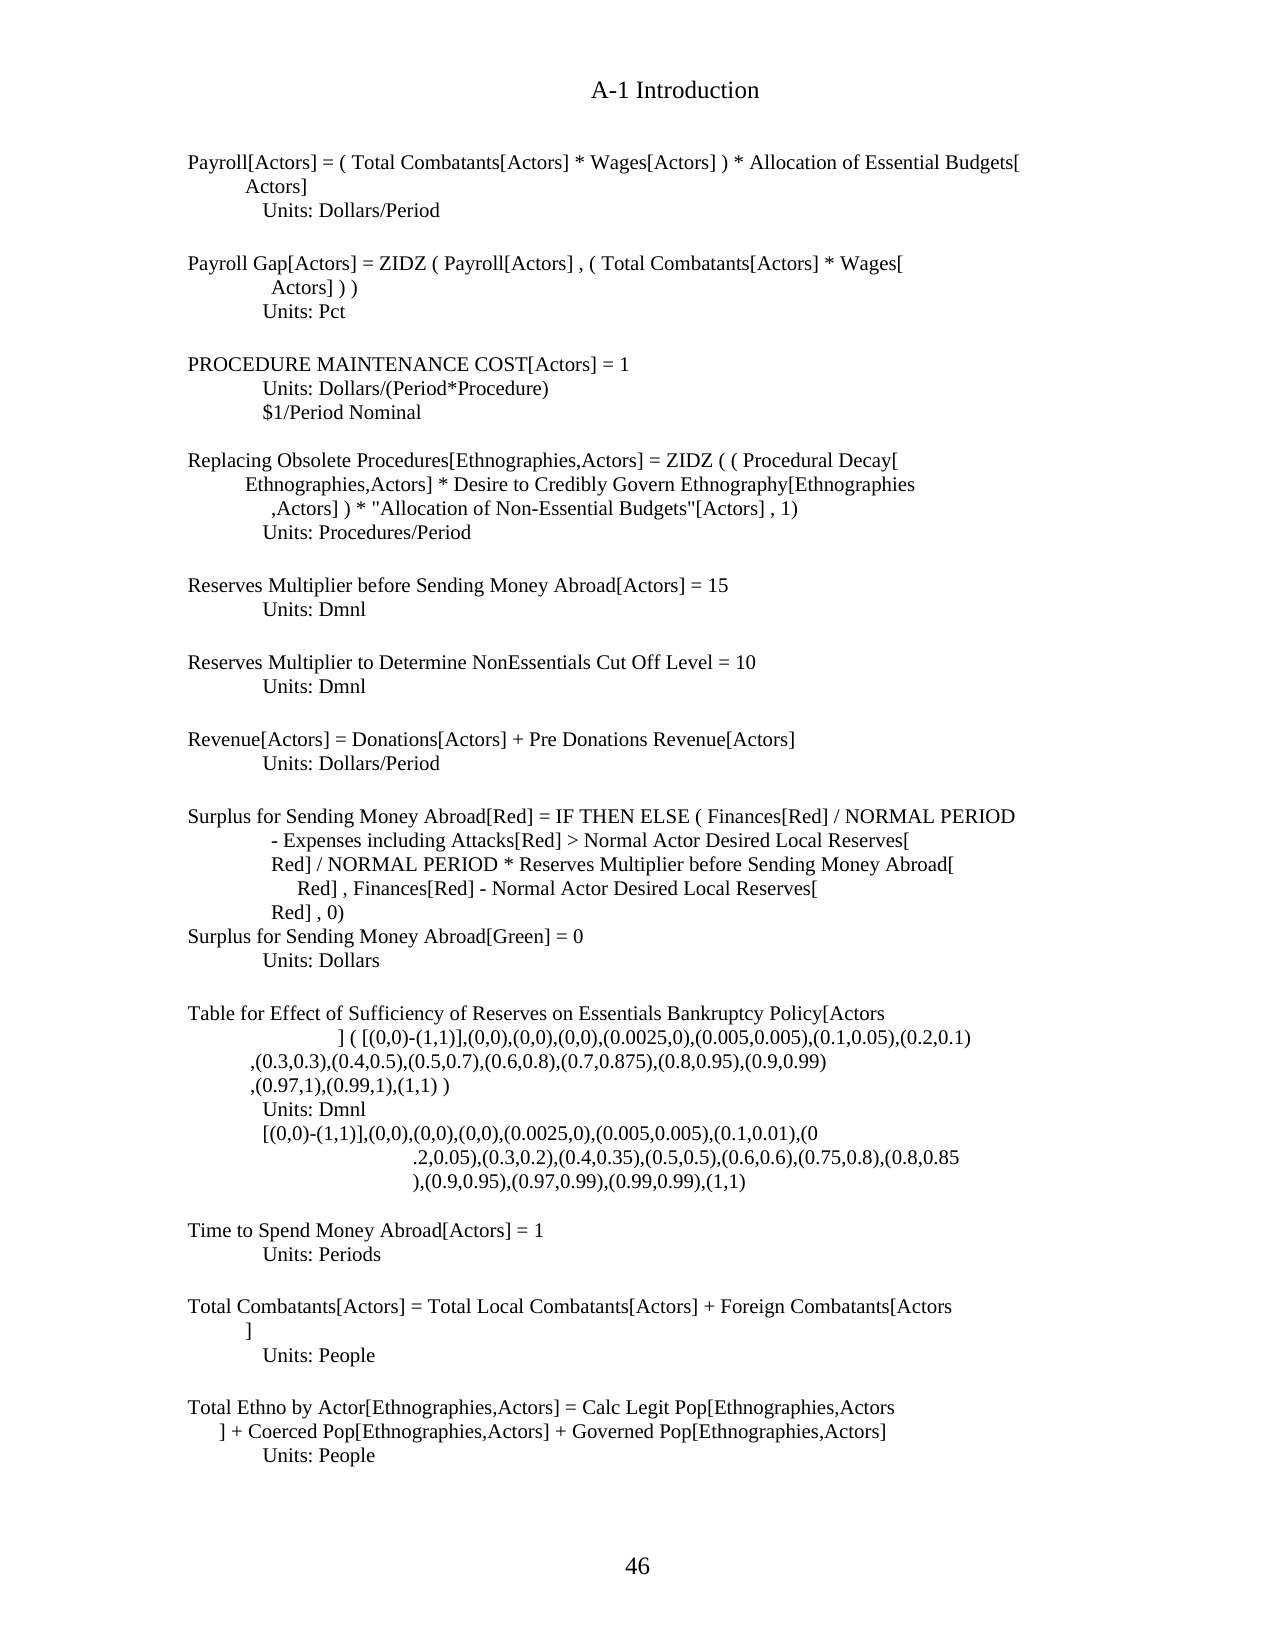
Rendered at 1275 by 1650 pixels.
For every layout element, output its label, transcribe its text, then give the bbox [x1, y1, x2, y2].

text $1/Period Nominal [187, 400, 1087, 424]
text Units: Procedures/Period [187, 520, 1087, 544]
text Surplus for Sending Money Abroad[Red] = IF THEN ELSE ( Finances[Red] / NORMAL PERIOD [187, 804, 1087, 828]
text Units: Dollars/Period [187, 198, 1087, 222]
text Units: Dmnl [187, 597, 1087, 621]
text - Expenses including Attacks[Red] > Normal Actor Desired Local Reserves[ [187, 828, 1087, 852]
text Red] , 0) [187, 900, 1087, 924]
text Payroll[Actors] = ( Total Combatants[Actors] * Wages[Actors] ) * Allocation of Essential Budgets[ [187, 150, 1087, 174]
text Units: Dollars [187, 948, 1087, 972]
text Units: People [187, 1342, 1087, 1367]
text Red] / NORMAL PERIOD * Reserves Multiplier before Sending Money Abroad[ [187, 852, 1087, 876]
text Replacing Obsolete Procedures[Ethnographies,Actors] = ZIDZ ( ( Procedural Decay[ [187, 448, 1087, 472]
text Payroll Gap[Actors] = ZIDZ ( Payroll[Actors] , ( Total Combatants[Actors] * Wages[ [187, 251, 1087, 275]
text ,(0.97,1),(0.99,1),(1,1) ) [187, 1073, 1087, 1097]
text ),(0.9,0.95),(0.97,0.99),(0.99,0.99),(1,1) [187, 1169, 1087, 1193]
text Total Ethno by Actor[Ethnographies,Actors] = Calc Legit Pop[Ethnographies,Actors [187, 1395, 1087, 1419]
text Total Combatants[Actors] = Total Local Combatants[Actors] + Foreign Combatants[Actors [187, 1294, 1087, 1318]
text Red] , Finances[Red] - Normal Actor Desired Local Reserves[ [187, 876, 1087, 900]
text ] + Coerced Pop[Ethnographies,Actors] + Governed Pop[Ethnographies,Actors] [187, 1419, 1087, 1443]
text Ethnographies,Actors] * Desire to Credibly Govern Ethnography[Ethnographies [187, 472, 1087, 496]
text Units: Periods [187, 1242, 1087, 1266]
text Actors] [187, 174, 1087, 198]
text [(0,0)-(1,1)],(0,0),(0,0),(0,0),(0.0025,0),(0.005,0.005),(0.1,0.01),(0 [187, 1121, 1087, 1145]
text ] [187, 1318, 1087, 1342]
text Reserves Multiplier before Sending Money Abroad[Actors] = 15 [187, 573, 1087, 597]
text .2,0.05),(0.3,0.2),(0.4,0.35),(0.5,0.5),(0.6,0.6),(0.75,0.8),(0.8,0.85 [187, 1145, 1087, 1169]
text Time to Spend Money Abroad[Actors] = 1 [187, 1217, 1087, 1242]
text Units: Dmnl [187, 674, 1087, 698]
text Revenue[Actors] = Donations[Actors] + Pre Donations Revenue[Actors] [187, 727, 1087, 751]
text Units: Pct [187, 299, 1087, 323]
text Reserves Multiplier to Determine NonEssentials Cut Off Level = 10 [187, 650, 1087, 674]
text ] ( [(0,0)-(1,1)],(0,0),(0,0),(0,0),(0.0025,0),(0.005,0.005),(0.1,0.05),(0.2,0.1) [187, 1025, 1087, 1049]
text Actors] ) ) [187, 275, 1087, 299]
text PROCEDURE MAINTENANCE COST[Actors] = 1 [187, 352, 1087, 376]
text Table for Effect of Sufficiency of Reserves on Essentials Bankruptcy Policy[Actors [187, 1001, 1087, 1025]
text Surplus for Sending Money Abroad[Green] = 0 [187, 924, 1087, 948]
text Units: Dollars/Period [187, 751, 1087, 775]
text Units: Dmnl [187, 1097, 1087, 1121]
text ,(0.3,0.3),(0.4,0.5),(0.5,0.7),(0.6,0.8),(0.7,0.875),(0.8,0.95),(0.9,0.99) [187, 1049, 1087, 1073]
text Units: People [187, 1443, 1087, 1467]
text ,Actors] ) * "Allocation of Non-Essential Budgets"[Actors] , 1) [187, 496, 1087, 520]
text Units: Dollars/(Period*Procedure) [187, 376, 1087, 400]
